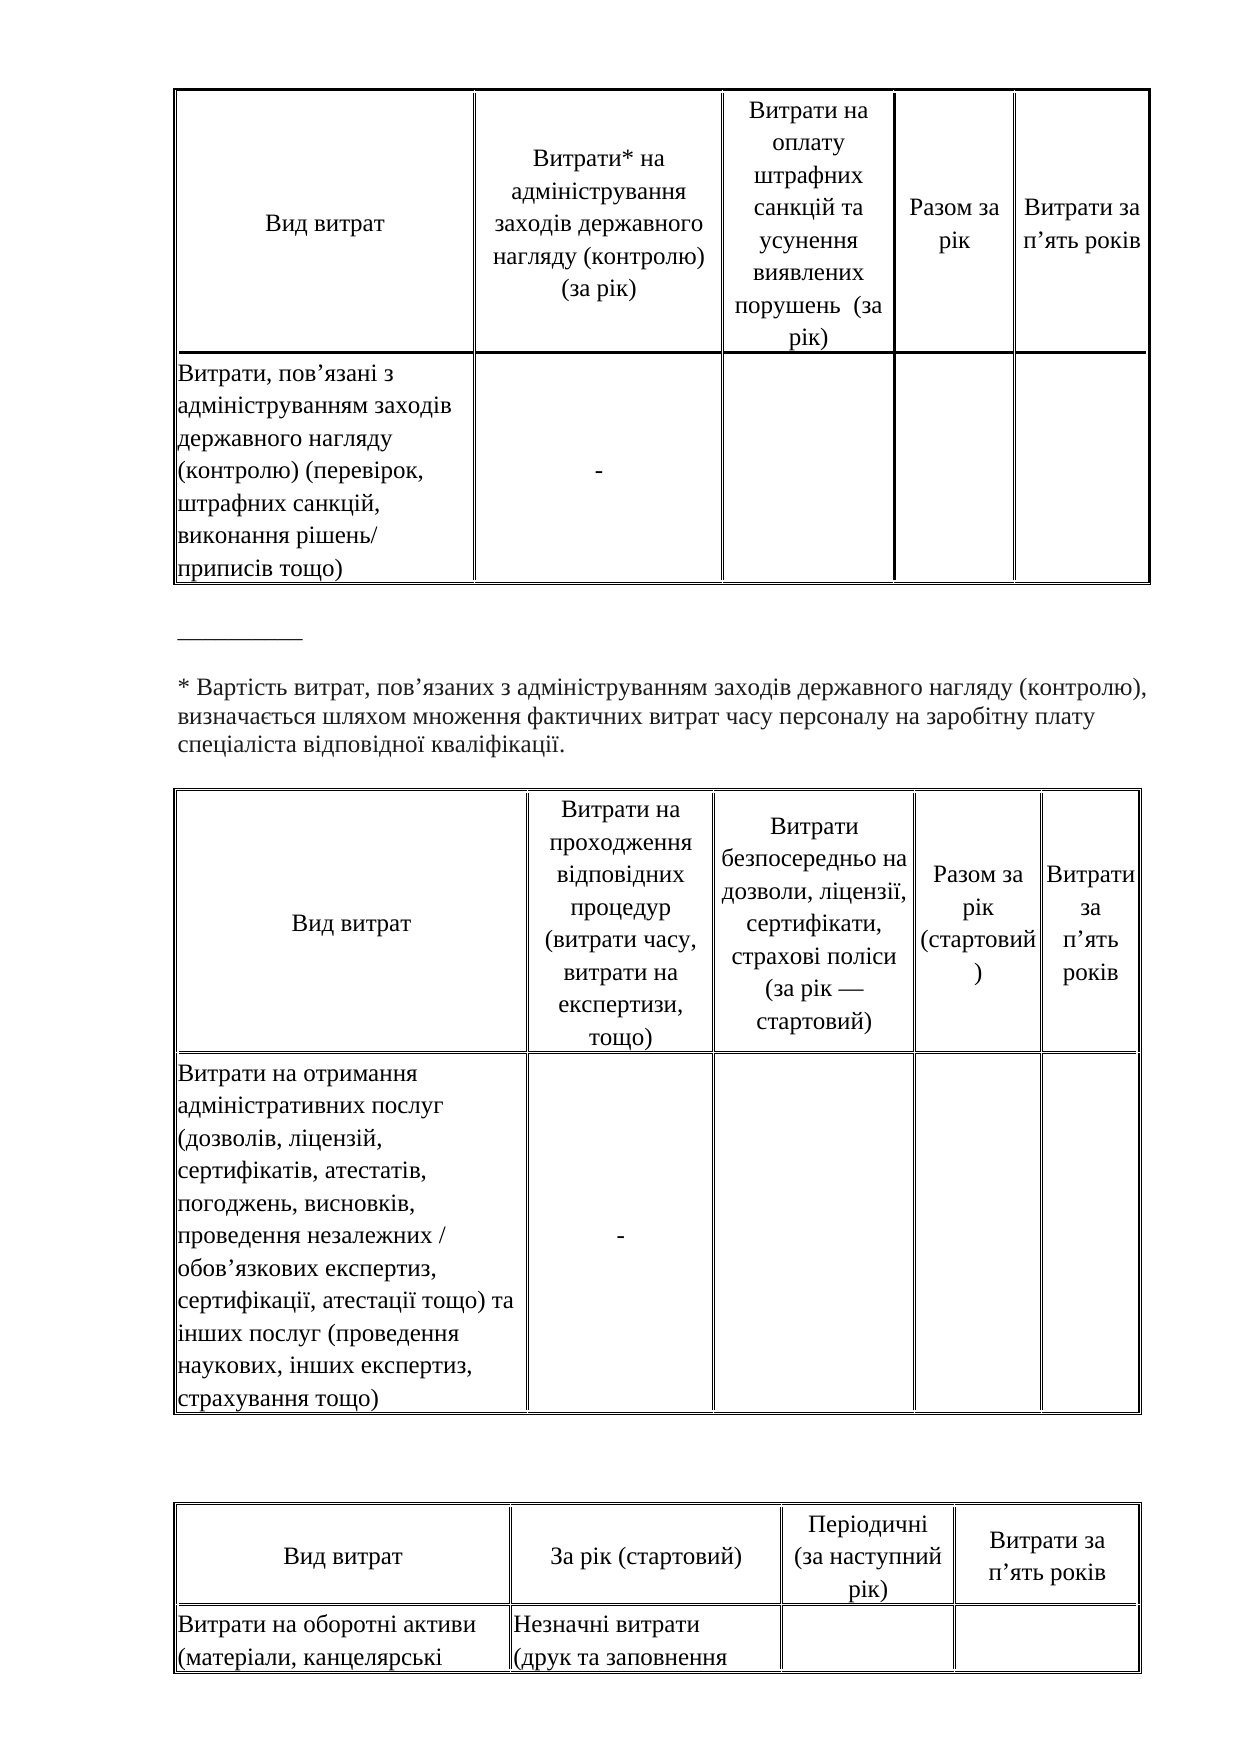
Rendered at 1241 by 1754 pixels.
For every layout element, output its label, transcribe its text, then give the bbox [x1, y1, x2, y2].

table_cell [511, 1606, 781, 1671]
table_header Періодичні (за наступний рік) [781, 1505, 954, 1602]
table_cell [714, 1054, 914, 1411]
table_header Разом за рік (стартовий) [915, 791, 1042, 1051]
table_cell Витрати на отримання адміністративних послуг (дозволів, ліцензій, сертифікатів, атестатів, погоджень, висновків, проведення незалежних / обов’язкових експертиз, сертифікації, атестації тощо) та інших послуг (проведення наукових, інших експертиз, страхування тощо) [175, 1051, 528, 1411]
table_header Витрати на проходження відповідних процедур (витрати часу, витрати на експертизи, тощо) [528, 791, 714, 1051]
table_header За рік (стартовий) [511, 1505, 781, 1602]
text __________ [177, 614, 1152, 643]
table_header Витрати за п’ять років [955, 1505, 1138, 1602]
table_cell [955, 1603, 1139, 1671]
table_header Вид витрат [177, 1505, 511, 1602]
table_cell - [475, 354, 723, 582]
table_header Разом за рік [894, 91, 1014, 351]
table_header Вид витрат [177, 91, 475, 351]
table_header Вид витрат [177, 791, 528, 1051]
table_cell [894, 354, 1014, 582]
table_cell [1042, 1051, 1140, 1411]
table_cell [177, 1603, 511, 1671]
table_header Витрати безпосередньо на дозволи, ліцензії, сертифікати, страхові поліси (за рік — стартовий) [714, 791, 914, 1051]
table_cell Витрати, пов’язані з адмініструванням заходів державного нагляду (контролю) (перевірок, штрафних санкцій, виконання рішень/ приписів тощо) [177, 351, 475, 582]
text * Вартість витрат, пов’язаних з адмініструванням заходів державного нагляду (контролю), визначається шляхом множення фактичних витрат часу персоналу на заробітну плату спеціаліста відповідної кваліфікації. [177, 672, 1152, 758]
table_cell - [528, 1054, 714, 1411]
table_cell [781, 1606, 954, 1671]
table_header Витрати за п’ять років [1042, 791, 1138, 1051]
table_header Витрати* на адміністрування заходів державного нагляду (контролю) (за рік) [475, 91, 723, 351]
table_cell [1015, 351, 1148, 582]
table_header Витрати за п’ять років [1015, 91, 1148, 351]
table_header Витрати на оплату штрафних санкцій та усунення виявлених порушень (за рік) [723, 90, 894, 351]
table_cell [915, 1054, 1042, 1411]
table_cell [723, 354, 894, 582]
